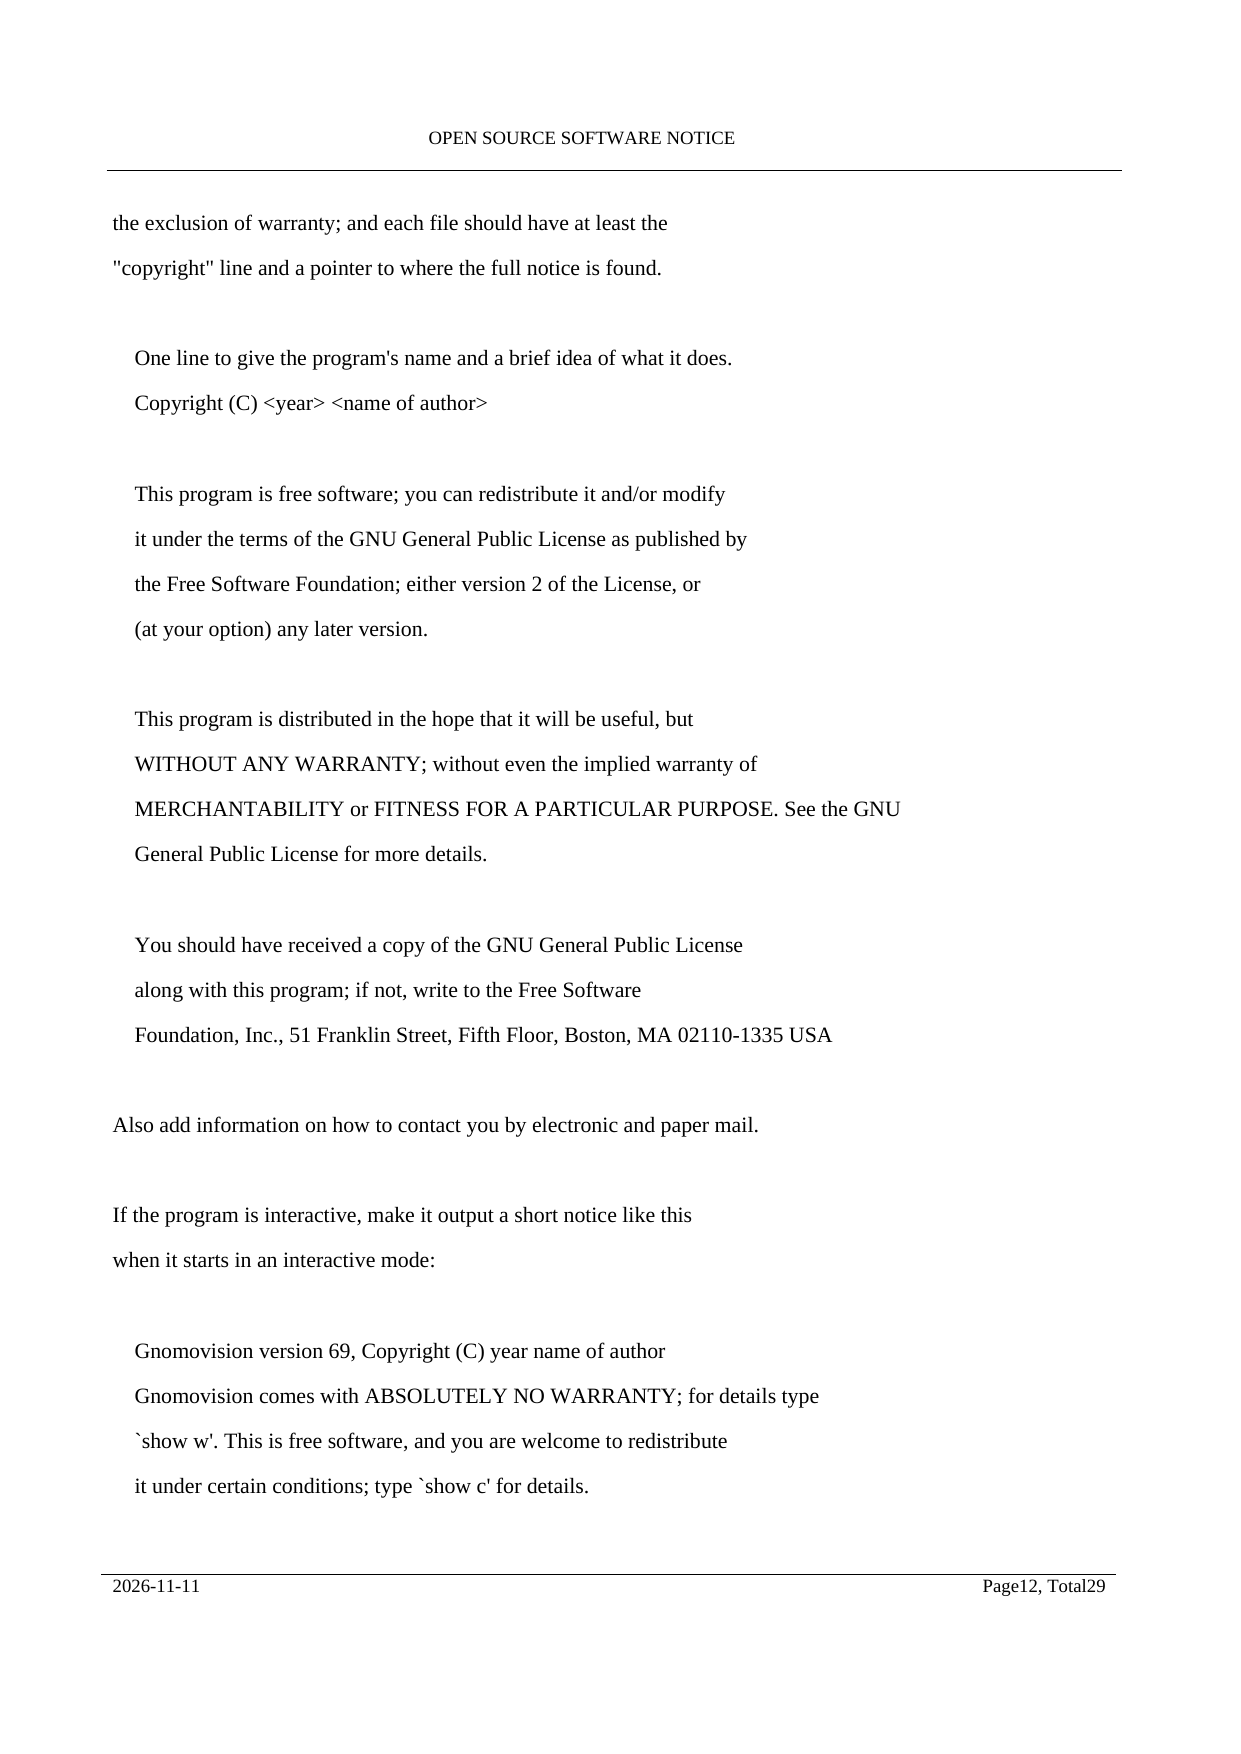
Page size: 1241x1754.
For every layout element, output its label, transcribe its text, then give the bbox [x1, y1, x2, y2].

text General Public License for more details. [112, 838, 1128, 870]
text `show w'. This is free software, and you are welcome to redistribute [112, 1424, 1128, 1457]
text (at your option) any later version. [112, 612, 1128, 645]
text Foundation, Inc., 51 Franklin Street, Fifth Floor, Boston, MA 02110-1335 USA [112, 1018, 1128, 1051]
text If the program is interactive, make it output a short notice like this [112, 1199, 1128, 1231]
text MERCHANTABILITY or FITNESS FOR A PARTICULAR PURPOSE. See the GNU [112, 793, 1128, 825]
text the exclusion of warranty; and each file should have at least the [112, 206, 1128, 239]
text the Free Software Foundation; either version 2 of the License, or [112, 567, 1128, 600]
text Gnomovision version 69, Copyright (C) year name of author [112, 1334, 1128, 1366]
text when it starts in an interactive mode: [112, 1244, 1128, 1276]
text along with this program; if not, write to the Free Software [112, 973, 1128, 1006]
text it under the terms of the GNU General Public License as published by [112, 522, 1128, 554]
text WITHOUT ANY WARRANTY; without even the implied warranty of [112, 748, 1128, 780]
text it under certain conditions; type `show c' for details. [112, 1469, 1128, 1502]
text One line to give the program's name and a brief idea of what it does. [112, 342, 1128, 374]
text "copyright" line and a pointer to where the full notice is found. [112, 251, 1128, 284]
text This program is distributed in the hope that it will be useful, but [112, 702, 1128, 735]
text Also add information on how to contact you by electronic and paper mail. [112, 1108, 1128, 1141]
text Gnomovision comes with ABSOLUTELY NO WARRANTY; for details type [112, 1379, 1128, 1412]
text This program is free software; you can redistribute it and/or modify [112, 477, 1128, 509]
text You should have received a copy of the GNU General Public License [112, 928, 1128, 961]
text Copyright (C) <year> <name of author> [112, 387, 1128, 419]
